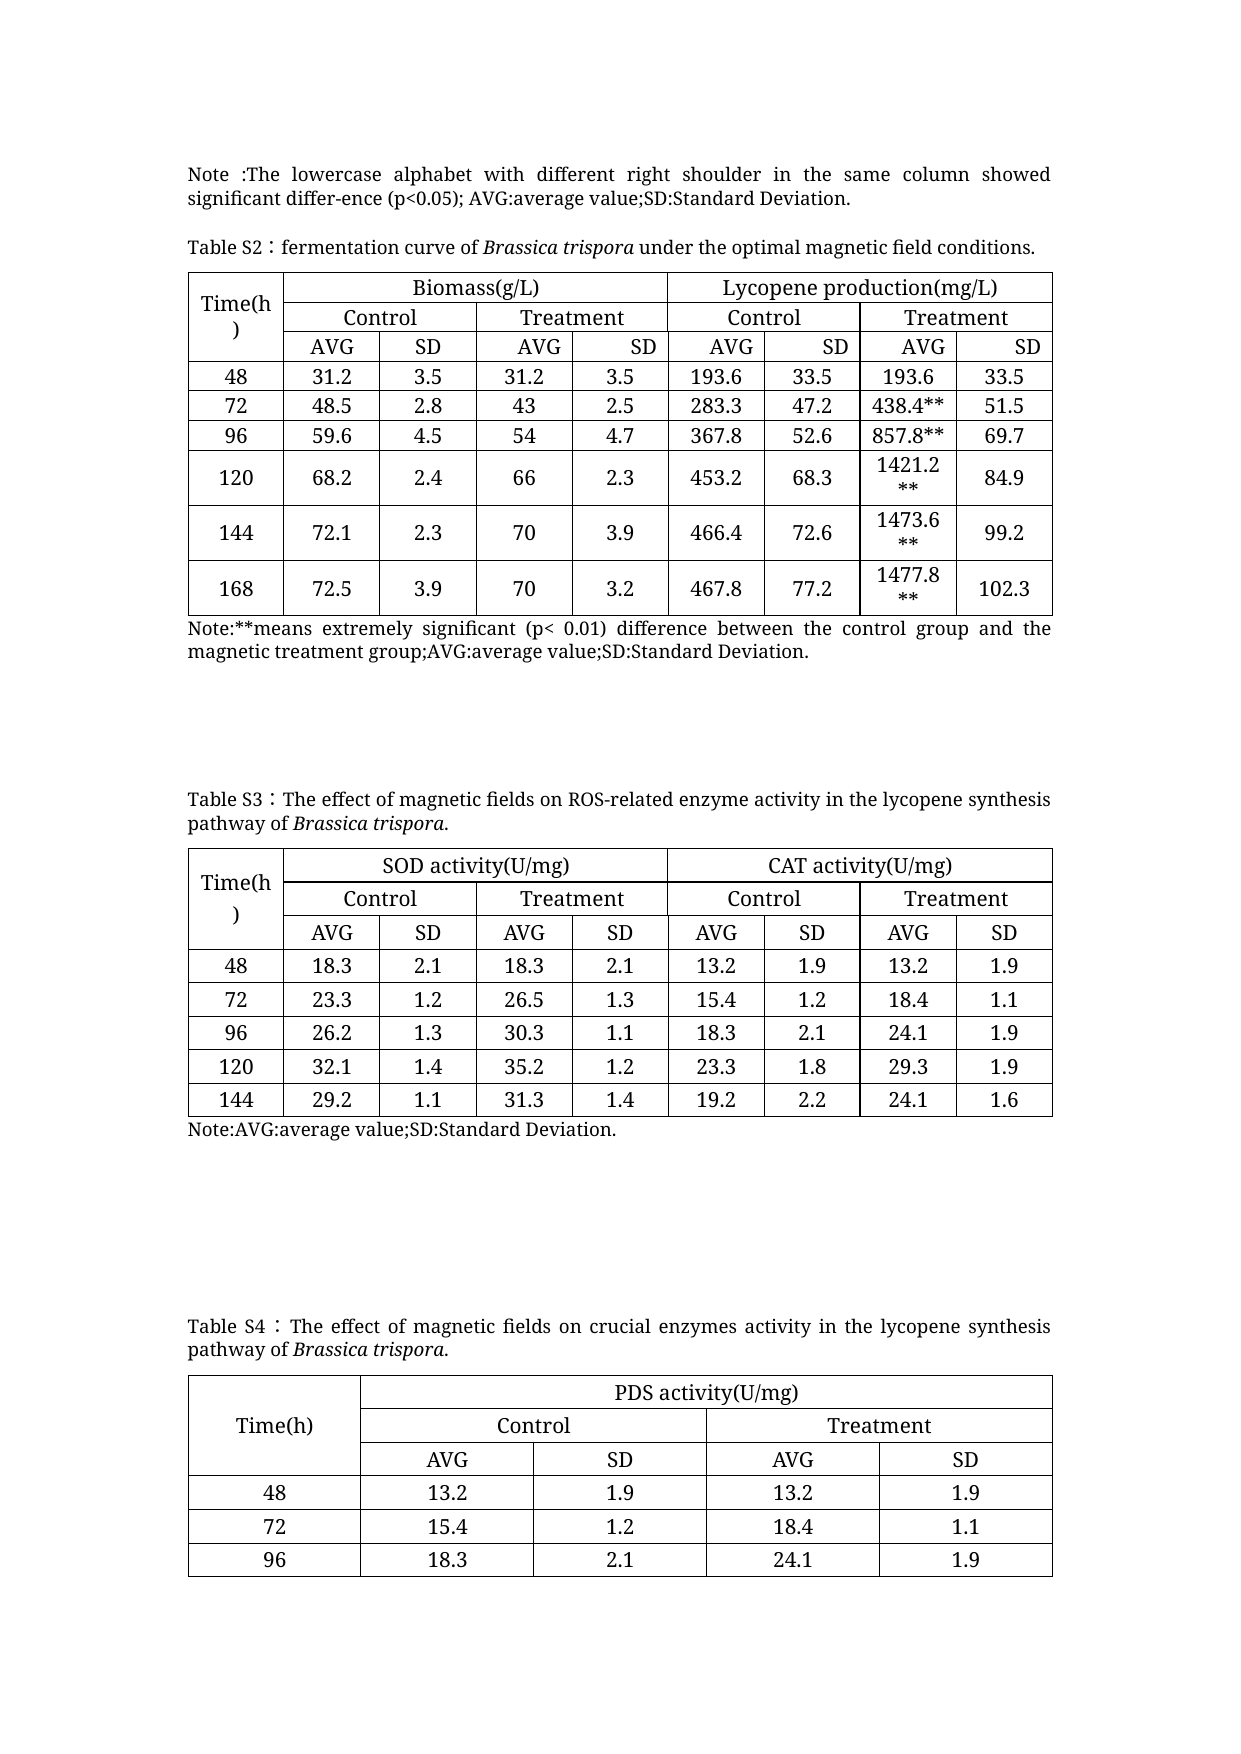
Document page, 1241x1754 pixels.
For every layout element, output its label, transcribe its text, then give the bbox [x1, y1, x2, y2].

table_cell 144 [189, 506, 283, 560]
table_cell 51.5 [957, 391, 1052, 420]
table_cell 1.9 [957, 950, 1052, 982]
table_cell 1.6 [957, 1084, 1052, 1116]
table_cell AVG [861, 916, 956, 948]
table_cell 193.6 [861, 362, 956, 390]
table_cell 24.1 [707, 1544, 879, 1576]
table_cell 35.2 [477, 1050, 572, 1083]
table_cell SD [957, 332, 1052, 361]
table_header Time(h) [189, 849, 283, 948]
table_cell AVG [669, 332, 764, 361]
table_cell 1.9 [957, 1017, 1052, 1049]
table_header Lycopene production(mg/L) [668, 273, 1052, 302]
text Note:AVG:average value;SD:Standard Deviation. [187, 1117, 1053, 1141]
table_cell AVG [284, 332, 379, 361]
table_cell 23.3 [284, 983, 379, 1016]
table_cell 31.3 [477, 1084, 572, 1116]
table_cell 3.5 [573, 362, 668, 390]
table_cell 3.9 [380, 561, 476, 615]
table_cell 3.5 [380, 362, 476, 390]
table_cell 77.2 [765, 561, 859, 615]
table_cell 72.6 [765, 506, 859, 560]
text Table S2：fermentation curve of Brassica trispora under the optimal magnetic field conditions. [187, 235, 1053, 259]
table_cell 18.3 [284, 950, 379, 982]
table_cell Treatment [861, 303, 1052, 331]
table_cell 2.3 [573, 451, 668, 505]
table_cell 1.2 [573, 1050, 668, 1083]
table_cell 367.8 [669, 421, 764, 449]
table_cell AVG [477, 332, 572, 361]
table_cell 96 [189, 421, 283, 449]
table_cell 2.2 [765, 1084, 859, 1116]
table_cell Control [668, 303, 859, 331]
table_cell 1.1 [573, 1017, 668, 1049]
table_cell 4.5 [380, 421, 476, 449]
table_header CAT activity(U/mg) [668, 849, 1052, 881]
table_cell 72 [189, 983, 283, 1016]
table_cell 29.3 [861, 1050, 956, 1083]
table_cell 48 [189, 1476, 360, 1509]
table_cell 18.4 [707, 1510, 879, 1542]
table_header Time(h) [189, 1376, 360, 1475]
table_cell 54 [477, 421, 572, 449]
table_header PDS activity(U/mg) [361, 1376, 1052, 1408]
table_cell 857.8** [861, 421, 956, 449]
table_cell 15.4 [361, 1510, 533, 1542]
table_cell 32.1 [284, 1050, 379, 1083]
table_cell Treatment [477, 303, 667, 331]
table_cell 466.4 [669, 506, 764, 560]
table_cell 2.1 [534, 1544, 706, 1576]
table_cell 2.1 [573, 950, 668, 982]
table_cell SD [765, 916, 859, 948]
table_cell 1.3 [380, 1017, 476, 1049]
table_cell 43 [477, 391, 572, 420]
table_cell SD [880, 1443, 1052, 1475]
table_cell 1.9 [880, 1544, 1052, 1576]
text Note :The lowercase alphabet with different right shoulder in the same column showed significant differ-ence (p<0.05); AVG:average value;SD:Standard Deviation. [187, 162, 1053, 210]
table_cell 2.1 [380, 950, 476, 982]
table_cell 48 [189, 362, 283, 390]
table_cell 13.2 [861, 950, 956, 982]
table_cell Treatment [707, 1409, 1052, 1442]
table_cell 1.4 [573, 1084, 668, 1116]
table_cell 144 [189, 1084, 283, 1116]
table_cell 31.2 [477, 362, 572, 390]
table_cell 48.5 [284, 391, 379, 420]
table_cell 168 [189, 561, 283, 615]
table_cell 1.3 [573, 983, 668, 1016]
text Table S3：The effect of magnetic fields on ROS-related enzyme activity in the lycopene synthesis pathway of Brassica trispora. [187, 787, 1053, 835]
table_cell 70 [477, 561, 572, 615]
table_cell SD [534, 1443, 706, 1475]
table_cell Treatment [861, 883, 1052, 915]
table_cell 18.3 [361, 1544, 533, 1576]
table_cell 1.9 [880, 1476, 1052, 1509]
table_cell Control [361, 1409, 706, 1442]
table_cell AVG [861, 332, 956, 361]
table_header Biomass(g/L) [284, 273, 667, 302]
table_cell 102.3 [957, 561, 1052, 615]
table_cell 467.8 [669, 561, 764, 615]
table_cell SD [380, 916, 476, 948]
table_cell AVG [477, 916, 572, 948]
table_cell SD [573, 332, 668, 361]
table_cell 1.2 [765, 983, 859, 1016]
table_cell SD [957, 916, 1052, 948]
table_cell 3.9 [573, 506, 668, 560]
table_cell 13.2 [669, 950, 764, 982]
table_cell 59.6 [284, 421, 379, 449]
table_cell 47.2 [765, 391, 859, 420]
table_cell 68.2 [284, 451, 379, 505]
table_cell Control [668, 883, 859, 915]
text Note:**means extremely significant (p< 0.01) difference between the control group and the magnetic treatment group;AVG:average value;SD:Standard Deviation. [187, 616, 1053, 664]
table_cell 13.2 [361, 1476, 533, 1509]
table_cell AVG [284, 916, 379, 948]
table_cell Treatment [477, 883, 667, 915]
table_cell 69.7 [957, 421, 1052, 449]
table_cell SD [380, 332, 476, 361]
table_cell 30.3 [477, 1017, 572, 1049]
table_cell 66 [477, 451, 572, 505]
table_cell 24.1 [861, 1084, 956, 1116]
table_cell Control [284, 303, 476, 331]
table_cell 18.3 [669, 1017, 764, 1049]
table_cell 1.9 [765, 950, 859, 982]
table_cell 2.4 [380, 451, 476, 505]
table_cell 33.5 [957, 362, 1052, 390]
text Table S4：The effect of magnetic fields on crucial enzymes activity in the lycopene synthesis pathway of Brassica trispora. [187, 1314, 1053, 1362]
table_cell 33.5 [765, 362, 859, 390]
table_cell 2.3 [380, 506, 476, 560]
table_cell 3.2 [573, 561, 668, 615]
table_cell 453.2 [669, 451, 764, 505]
table_cell 13.2 [707, 1476, 879, 1509]
table_cell 72 [189, 1510, 360, 1542]
table_cell 18.3 [477, 950, 572, 982]
table_cell 4.7 [573, 421, 668, 449]
table_cell 1421.2** [861, 451, 956, 505]
table_cell 120 [189, 1050, 283, 1083]
table_cell Control [284, 883, 476, 915]
table_cell 84.9 [957, 451, 1052, 505]
table_cell AVG [669, 916, 764, 948]
table_cell 68.3 [765, 451, 859, 505]
table_cell 18.4 [861, 983, 956, 1016]
table_cell 438.4** [861, 391, 956, 420]
table_cell AVG [707, 1443, 879, 1475]
table_cell 1.4 [380, 1050, 476, 1083]
table_cell 283.3 [669, 391, 764, 420]
table_cell 23.3 [669, 1050, 764, 1083]
table_cell 1.9 [957, 1050, 1052, 1083]
table_cell 120 [189, 451, 283, 505]
table_cell 15.4 [669, 983, 764, 1016]
table_cell 2.1 [765, 1017, 859, 1049]
table_cell 26.5 [477, 983, 572, 1016]
table_cell 1.1 [957, 983, 1052, 1016]
table_cell 96 [189, 1017, 283, 1049]
table_cell 29.2 [284, 1084, 379, 1116]
table_header Time(h) [189, 273, 283, 361]
table_cell 1.2 [534, 1510, 706, 1542]
table_cell 96 [189, 1544, 360, 1576]
table_cell SD [765, 332, 859, 361]
table_cell 1.8 [765, 1050, 859, 1083]
table_cell 1.1 [380, 1084, 476, 1116]
table_cell 2.5 [573, 391, 668, 420]
table_cell 72 [189, 391, 283, 420]
table_cell 1477.8** [861, 561, 956, 615]
table_cell 52.6 [765, 421, 859, 449]
table_cell 193.6 [669, 362, 764, 390]
table_header SOD activity(U/mg) [284, 849, 667, 881]
table_cell SD [573, 916, 668, 948]
table_cell AVG [361, 1443, 533, 1475]
table_cell 1473.6** [861, 506, 956, 560]
table_cell 2.8 [380, 391, 476, 420]
table_cell 26.2 [284, 1017, 379, 1049]
table_cell 72.5 [284, 561, 379, 615]
table_cell 70 [477, 506, 572, 560]
table_cell 99.2 [957, 506, 1052, 560]
table_cell 1.9 [534, 1476, 706, 1509]
table_cell 24.1 [861, 1017, 956, 1049]
table_cell 1.1 [880, 1510, 1052, 1542]
table_cell 72.1 [284, 506, 379, 560]
table_cell 1.2 [380, 983, 476, 1016]
table_cell 19.2 [669, 1084, 764, 1116]
table_cell 48 [189, 950, 283, 982]
table_cell 31.2 [284, 362, 379, 390]
